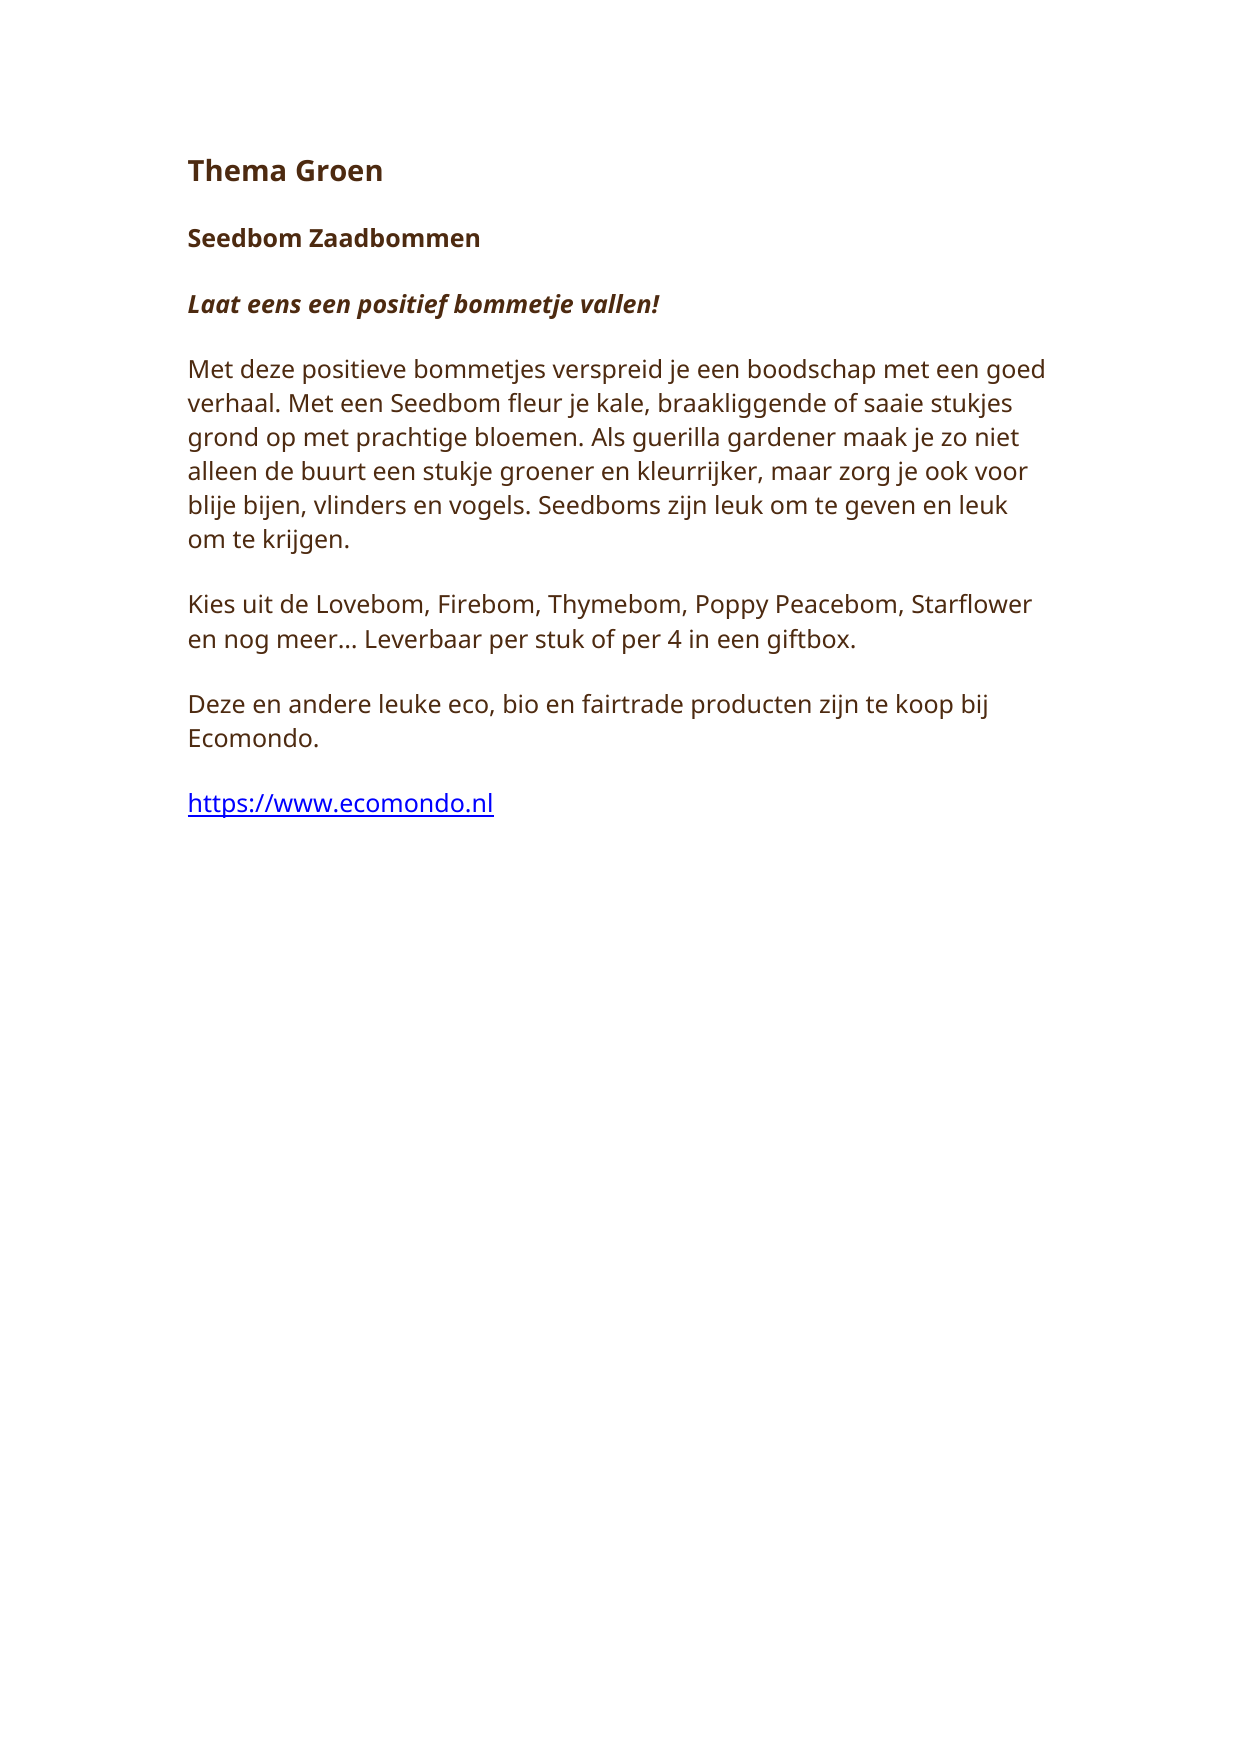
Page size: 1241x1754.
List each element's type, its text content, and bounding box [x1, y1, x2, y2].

text https://www.ecomondo.nl [187, 786, 1053, 820]
text Met deze positieve bommetjes verspreid je een boodschap met een goed verhaal. Met een Seedbom fleur je kale, braakliggende of saaie stukjes grond op met prachtige bloemen. Als guerilla gardener maak je zo niet alleen de buurt een stukje groener en kleurrijker, maar zorg je ook voor blije bijen, vlinders en vogels. Seedboms zijn leuk om te geven en leuk om te krijgen. [187, 352, 1053, 556]
text Laat eens een positief bommetje vallen! [187, 286, 1053, 320]
text Thema Groen [187, 150, 1053, 190]
text Kies uit de Lovebom, Firebom, Thymebom, Poppy Peacebom, Starflower en nog meer… Leverbaar per stuk of per 4 in een giftbox. [187, 587, 1053, 655]
text Seedbom Zaadbommen [187, 221, 1053, 255]
text Deze en andere leuke eco, bio en fairtrade producten zijn te koop bij Ecomondo. [187, 687, 1053, 755]
